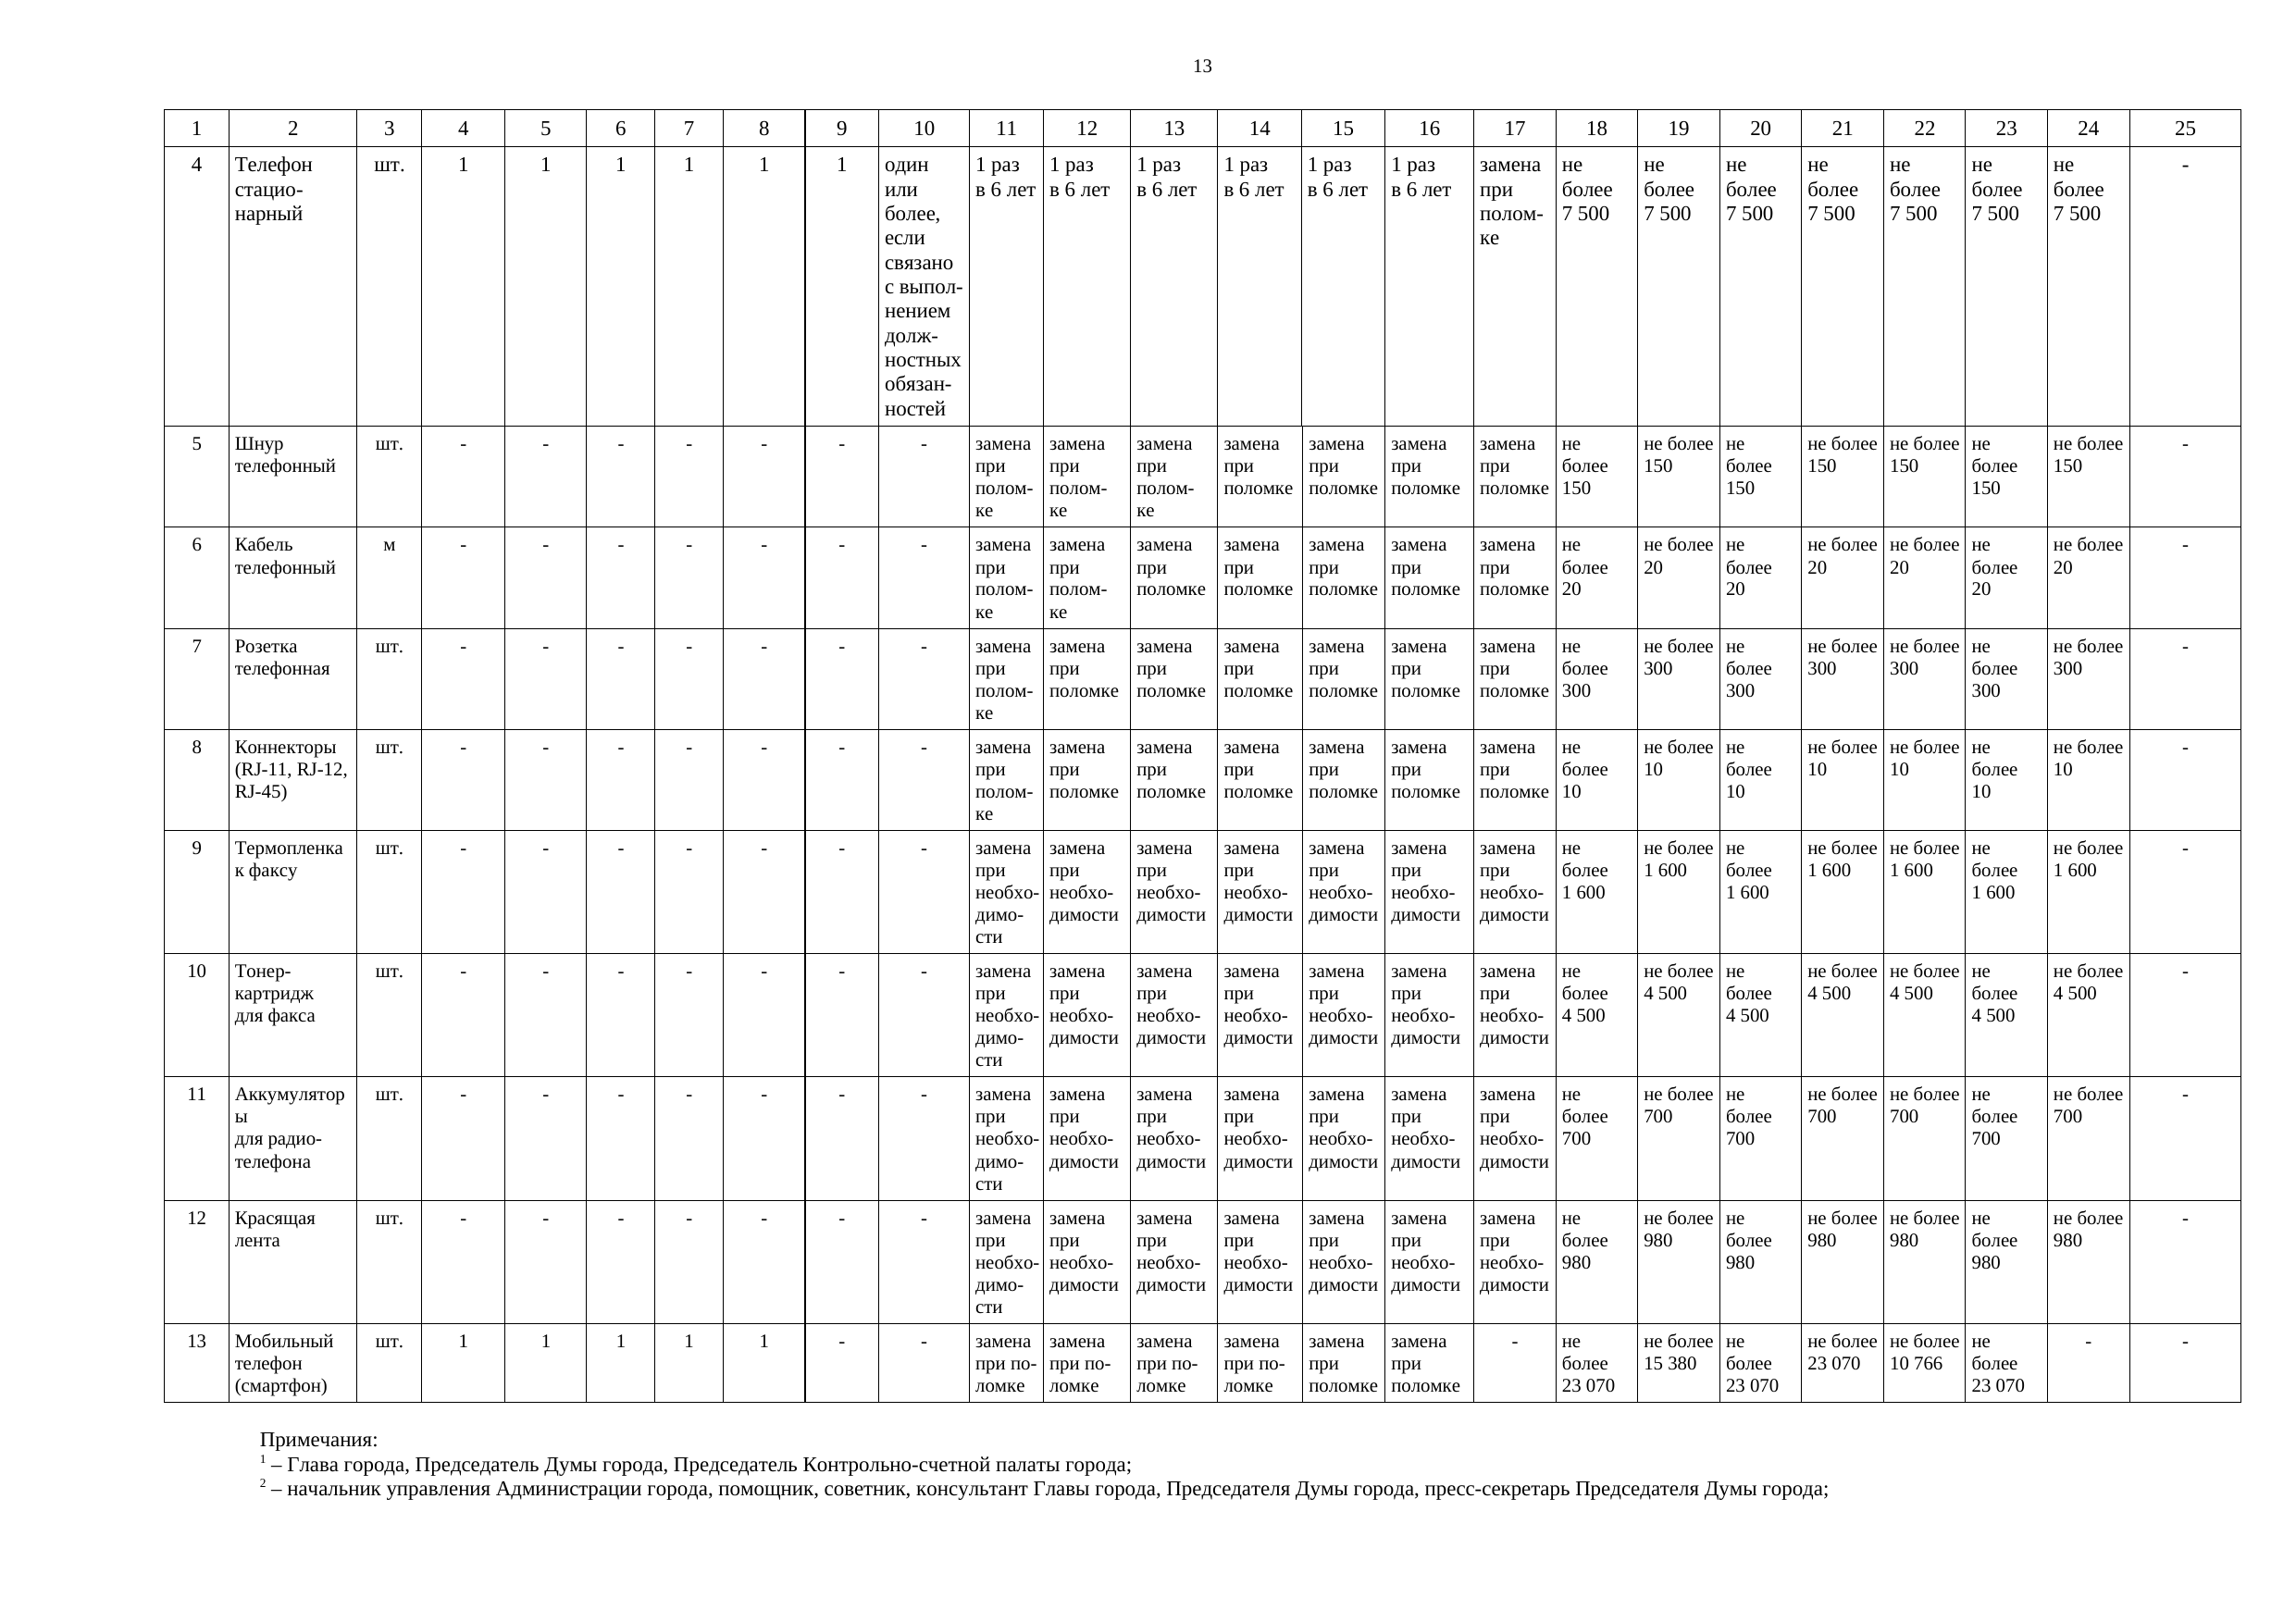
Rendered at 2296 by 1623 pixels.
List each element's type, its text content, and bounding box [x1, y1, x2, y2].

table_cell замена при поломке [1474, 427, 1556, 527]
table_cell не более 10 766 [1884, 1324, 1965, 1402]
table_cell замена при поломке [1218, 427, 1302, 527]
table_cell - [422, 427, 504, 527]
table_cell шт. [357, 954, 421, 1076]
table_cell 3 [357, 110, 421, 145]
table_cell не более 20 [1720, 527, 1801, 627]
table_cell 1 [505, 1324, 586, 1402]
table_cell - [587, 527, 654, 627]
table_cell - [879, 730, 969, 830]
table_cell не более 10 [1638, 730, 1719, 830]
table_cell 25 [2130, 110, 2240, 145]
table_cell не более 700 [1638, 1077, 1719, 1200]
text Примечания: [192, 1427, 2240, 1452]
table_cell не более 23 070 [1557, 1324, 1637, 1402]
table_cell 1 [505, 147, 586, 426]
table_cell - [2130, 1201, 2240, 1323]
table_cell не более 20 [2048, 527, 2129, 627]
table_cell замена при по-ломке [1044, 1324, 1130, 1402]
table_cell замена при необхо-димости [1131, 1201, 1217, 1323]
table_cell не более 980 [1557, 1201, 1637, 1323]
table_cell не более 300 [1884, 629, 1965, 729]
table_cell - [505, 1077, 586, 1200]
table_cell замена при поломке [1385, 629, 1473, 729]
table_cell - [655, 831, 723, 953]
table_cell замена при необходимо-сти [970, 1201, 1043, 1323]
table_cell - [2130, 527, 2240, 627]
table_cell Розетка телефонная [230, 629, 356, 729]
table_cell - [2130, 1324, 2240, 1402]
table_cell 9 [806, 110, 878, 145]
table_cell не более 10 [1557, 730, 1637, 830]
table_cell - [505, 954, 586, 1076]
table_cell 1 раз в 6 лет [1385, 147, 1473, 426]
table_cell замена при полом- ке [970, 629, 1043, 729]
table_cell замена при полом- ке [970, 730, 1043, 830]
table_cell не более 7 500 [1802, 147, 1883, 426]
table_cell - [505, 730, 586, 830]
table_cell не более 150 [1720, 427, 1801, 527]
table_cell - [422, 1077, 504, 1200]
table_cell - [2130, 427, 2240, 527]
table_cell - [422, 730, 504, 830]
table_cell 20 [1720, 110, 1801, 145]
table_cell не более 980 [2048, 1201, 2129, 1323]
table_cell - [806, 527, 878, 627]
table_cell 8 [165, 730, 229, 830]
table_cell - [655, 629, 723, 729]
table_cell замена при поломке [1303, 730, 1384, 830]
table_cell не более 700 [1966, 1077, 2047, 1200]
table_cell замена при поломке [1385, 730, 1473, 830]
table_cell замена при необхо-димости [1474, 831, 1556, 953]
table_cell не более 10 [1802, 730, 1883, 830]
table_cell не более 23 070 [1802, 1324, 1883, 1402]
table_cell - [879, 527, 969, 627]
text 2 – начальник управления Администрации города, помощник, советник, консультант Главы города, Председателя Думы города, пресс-секретарь Председателя Думы города; [192, 1476, 2240, 1500]
table_cell замена при поломке [1474, 147, 1556, 426]
table_cell 1 [587, 1324, 654, 1402]
table_cell шт. [357, 730, 421, 830]
table_cell замена при поломке [1218, 730, 1302, 830]
table_cell - [505, 1201, 586, 1323]
table_cell не более 10 [1966, 730, 2047, 830]
table_cell не более 20 [1802, 527, 1883, 627]
table_cell 24 [2048, 110, 2129, 145]
table_cell не более 4 500 [1720, 954, 1801, 1076]
table_cell не более 1 600 [1884, 831, 1965, 953]
table_cell - [587, 629, 654, 729]
table_cell 19 [1638, 110, 1719, 145]
table_cell замена при необхо-димости [1131, 831, 1217, 953]
table_cell не более 4 500 [1557, 954, 1637, 1076]
table_cell 7 [655, 110, 723, 145]
table_cell 10 [879, 110, 969, 145]
table_cell замена при по-ломке [1218, 1324, 1302, 1402]
table_cell - [587, 831, 654, 953]
table_cell - [422, 629, 504, 729]
table_cell замена при поломке [1044, 629, 1130, 729]
table_cell не более 10 [1884, 730, 1965, 830]
table_cell - [724, 831, 804, 953]
table_cell - [879, 954, 969, 1076]
table_cell замена при необхо-димости [1218, 1201, 1302, 1323]
table_cell 1 раз в 6 лет [1218, 147, 1301, 426]
table_cell - [724, 1201, 804, 1323]
table_cell - [806, 954, 878, 1076]
table_cell замена при по-ломке [1131, 1324, 1217, 1402]
table_cell не более 1 600 [1802, 831, 1883, 953]
table_cell замена при поломке [1131, 629, 1217, 729]
table_cell 8 [724, 110, 804, 145]
table_cell не более 150 [1966, 427, 2047, 527]
table_cell не более 980 [1802, 1201, 1883, 1323]
table_cell - [655, 1201, 723, 1323]
table_cell 1 [587, 147, 654, 426]
table_cell замена при необхо-димости [1385, 1201, 1473, 1323]
table_cell Термопленка к факсу [230, 831, 356, 953]
table_cell - [422, 831, 504, 953]
table_cell 1 раз в 6 лет [1044, 147, 1130, 426]
table_cell не более 700 [1557, 1077, 1637, 1200]
table_cell замена при необхо-димости [1131, 954, 1217, 1076]
table_cell замена при поломке [1385, 527, 1473, 627]
table_cell - [879, 1077, 969, 1200]
table_cell Красящая лента [230, 1201, 356, 1323]
table_cell не более 150 [2048, 427, 2129, 527]
table_cell не более 150 [1557, 427, 1637, 527]
table_cell не более 23 070 [1720, 1324, 1801, 1402]
table_cell не более 700 [1720, 1077, 1801, 1200]
table_cell замена при полом- ке [1044, 527, 1130, 627]
table_cell - [2130, 954, 2240, 1076]
table_cell Аккумуляторы для радио- телефона [230, 1077, 356, 1200]
table_cell 16 [1385, 110, 1473, 145]
table_cell 1 [655, 1324, 723, 1402]
table_cell 14 [1218, 110, 1301, 145]
table_cell 6 [165, 527, 229, 627]
table_cell не более 7 500 [1720, 147, 1801, 426]
table_cell не более 700 [2048, 1077, 2129, 1200]
table_cell не более 20 [1638, 527, 1719, 627]
table_cell - [505, 831, 586, 953]
table_cell не более 700 [1802, 1077, 1883, 1200]
table_cell замена при необхо-димости [1044, 831, 1130, 953]
table_cell не более 4 500 [2048, 954, 2129, 1076]
table_cell шт. [357, 1201, 421, 1323]
table_cell не более 23 070 [1966, 1324, 2047, 1402]
table_cell Тонер- картридж для факса [230, 954, 356, 1076]
table_cell - [806, 629, 878, 729]
table_cell - [422, 527, 504, 627]
table_cell 11 [165, 1077, 229, 1200]
table_cell - [879, 427, 969, 527]
table_cell не более 7 500 [1638, 147, 1719, 426]
table_cell замена при поломке [1474, 527, 1556, 627]
table_cell - [2130, 831, 2240, 953]
table_cell 17 [1474, 110, 1556, 145]
table_cell замена при необхо-димости [1044, 1077, 1130, 1200]
table_cell замена при необходимо-сти [970, 954, 1043, 1076]
table_cell - [879, 629, 969, 729]
table_cell - [655, 527, 723, 627]
table_cell - [587, 427, 654, 527]
table_cell замена при необхо-димости [1303, 954, 1384, 1076]
table_cell - [2048, 1324, 2129, 1402]
table_cell 11 [970, 110, 1043, 145]
table_cell 1 раз в 6 лет [970, 147, 1043, 426]
text 1 – Глава города, Председатель Думы города, Председатель Контрольно-счетной палаты города; [192, 1452, 2240, 1476]
table_cell 12 [1044, 110, 1130, 145]
table_cell не более 1 600 [1638, 831, 1719, 953]
table_cell замена при необхо-димости [1303, 1077, 1384, 1200]
table_cell не более 700 [1884, 1077, 1965, 1200]
table_cell - [655, 730, 723, 830]
table_cell 1 [422, 147, 504, 426]
table_cell - [2130, 147, 2240, 426]
table_cell 1 [724, 1324, 804, 1402]
table_cell замена при по-ломке [970, 1324, 1043, 1402]
table_cell замена при необхо-димости [1303, 1201, 1384, 1323]
table_cell - [422, 954, 504, 1076]
table_cell - [587, 1077, 654, 1200]
table_cell не более 4 500 [1966, 954, 2047, 1076]
table_cell шт. [357, 427, 421, 527]
table_cell Шнур телефонный [230, 427, 356, 527]
table_cell 7 [165, 629, 229, 729]
table_cell не более 1 600 [1557, 831, 1637, 953]
table_cell - [806, 427, 878, 527]
table_cell замена при необхо-димости [1131, 1077, 1217, 1200]
table_cell 23 [1966, 110, 2047, 145]
table_cell замена при необхо-димости [1044, 1201, 1130, 1323]
table_cell 22 [1884, 110, 1965, 145]
table_cell замена при поломке [1385, 1324, 1473, 1402]
table_cell 13 [165, 1324, 229, 1402]
table_cell Кабель телефонный [230, 527, 356, 627]
table_cell - [724, 954, 804, 1076]
table_cell замена при поломке [1131, 527, 1217, 627]
table_cell не более 300 [1966, 629, 2047, 729]
table_cell замена при поломке [1218, 629, 1302, 729]
table_cell не более 10 [1720, 730, 1801, 830]
table_cell не более 15 380 [1638, 1324, 1719, 1402]
table_cell не более 150 [1802, 427, 1883, 527]
table_cell - [879, 1324, 969, 1402]
table_cell замена при необхо-димости [1303, 831, 1384, 953]
table_cell 9 [165, 831, 229, 953]
table_cell - [724, 427, 804, 527]
table_cell не более 7 500 [1557, 147, 1637, 426]
table_cell замена при необхо- димости [1385, 954, 1473, 1076]
table_cell замена при необходимо-сти [970, 1077, 1043, 1200]
table_cell Телефон стационарный [230, 147, 356, 426]
table_cell шт. [357, 629, 421, 729]
table_cell замена при поломке [1218, 527, 1302, 627]
table_cell Коннекторы (RJ-11, RJ-12, RJ-45) [230, 730, 356, 830]
table_cell 1 раз в 6 лет [1302, 147, 1384, 426]
table_cell - [724, 1077, 804, 1200]
table_cell - [1474, 1324, 1556, 1402]
table_cell 1 раз в 6 лет [1131, 147, 1217, 426]
table_cell не более 1 600 [1720, 831, 1801, 953]
table_cell замена при необхо-димости [1385, 1077, 1473, 1200]
table_cell не более 20 [1557, 527, 1637, 627]
table_cell - [2130, 629, 2240, 729]
table_cell - [655, 427, 723, 527]
table_cell м [357, 527, 421, 627]
table_cell замена при полом- ке [1131, 427, 1217, 527]
table_cell не более 20 [1966, 527, 2047, 627]
table_cell - [505, 629, 586, 729]
table_cell замена при необхо-димости [1385, 831, 1473, 953]
table_cell замена при поломке [1303, 527, 1384, 627]
table_cell 21 [1802, 110, 1883, 145]
table_cell не более 150 [1884, 427, 1965, 527]
table_cell замена при необхо-димости [1474, 1077, 1556, 1200]
table_cell замена при полом- ке [970, 527, 1043, 627]
table_cell 1 [422, 1324, 504, 1402]
table_cell 4 [422, 110, 504, 145]
table_cell не более 7 500 [1966, 147, 2047, 426]
table_cell замена при поломке [1474, 730, 1556, 830]
table_cell не более 300 [2048, 629, 2129, 729]
table_cell - [587, 1201, 654, 1323]
table_cell замена при необхо-димости [1218, 831, 1302, 953]
table_cell не более 10 [2048, 730, 2129, 830]
table_cell замена при необхо-димости [1474, 1201, 1556, 1323]
table_cell замена при полом-ке [970, 427, 1043, 527]
table_cell шт. [357, 1077, 421, 1200]
table_cell шт. [357, 1324, 421, 1402]
table_cell не более 1 600 [1966, 831, 2047, 953]
table_cell - [2130, 730, 2240, 830]
table_cell замена при поломке [1303, 427, 1384, 527]
table_cell - [806, 831, 878, 953]
table_cell замена при поломке [1044, 730, 1130, 830]
table_cell замена при необхо-димости [1218, 1077, 1302, 1200]
table_cell 1 [806, 147, 878, 426]
table_cell не более 980 [1884, 1201, 1965, 1323]
table_cell не более 300 [1802, 629, 1883, 729]
table_cell - [806, 1201, 878, 1323]
table_cell - [879, 1201, 969, 1323]
table_cell - [879, 831, 969, 953]
table_cell замена при полом- ке [1044, 427, 1130, 527]
table_cell не более 7 500 [1884, 147, 1965, 426]
table_cell не более 1 600 [2048, 831, 2129, 953]
table_cell шт. [357, 831, 421, 953]
table_cell - [587, 954, 654, 1076]
table_cell Мобильный телефон (смартфон) [230, 1324, 356, 1402]
table_cell не более 980 [1966, 1201, 2047, 1323]
table_cell не более 7 500 [2048, 147, 2129, 426]
table_cell не более 4 500 [1884, 954, 1965, 1076]
table_cell замена при поломке [1385, 427, 1473, 527]
table_cell 15 [1302, 110, 1384, 145]
table_cell замена при поломке [1474, 629, 1556, 729]
table_cell - [505, 427, 586, 527]
table_cell - [806, 730, 878, 830]
table_cell - [806, 1324, 878, 1402]
table_cell замена при необхо-димо- сти [970, 831, 1043, 953]
table_cell - [724, 527, 804, 627]
table_cell не более 20 [1884, 527, 1965, 627]
table_cell замена при поломке [1303, 1324, 1384, 1402]
table_cell замена при необхо-димости [1044, 954, 1130, 1076]
table_cell - [724, 730, 804, 830]
table_cell - [587, 730, 654, 830]
table_cell не более 150 [1638, 427, 1719, 527]
table_cell 5 [505, 110, 586, 145]
table_cell 1 [655, 147, 723, 426]
table_cell не более 980 [1720, 1201, 1801, 1323]
table_cell 13 [1131, 110, 1217, 145]
table_cell 1 [724, 147, 804, 426]
table_cell замена при поломке [1131, 730, 1217, 830]
table_cell не более 980 [1638, 1201, 1719, 1323]
table_cell - [724, 629, 804, 729]
table_cell 5 [165, 427, 229, 527]
table_cell 6 [587, 110, 654, 145]
table_cell 10 [165, 954, 229, 1076]
table_cell - [655, 954, 723, 1076]
table_cell замена при необхо-димости [1474, 954, 1556, 1076]
table_cell не более 4 500 [1802, 954, 1883, 1076]
table_cell замена при поломке [1303, 629, 1384, 729]
table_cell не более 300 [1720, 629, 1801, 729]
table_cell 1 [165, 110, 229, 145]
table_cell 12 [165, 1201, 229, 1323]
table_cell - [422, 1201, 504, 1323]
table_cell не более 300 [1638, 629, 1719, 729]
table_cell 4 [165, 147, 229, 426]
table_cell 18 [1557, 110, 1637, 145]
table_cell 2 [230, 110, 356, 145]
table_cell - [806, 1077, 878, 1200]
table_cell не более 4 500 [1638, 954, 1719, 1076]
table_cell - [505, 527, 586, 627]
table_cell - [2130, 1077, 2240, 1200]
table_cell - [655, 1077, 723, 1200]
table_cell шт. [357, 147, 421, 426]
table_cell один или более, если связано с выпол-нением долж-ностных обязан-ностей [879, 147, 969, 426]
table_cell замена при необхо-димости [1218, 954, 1302, 1076]
table_cell не более 300 [1557, 629, 1637, 729]
